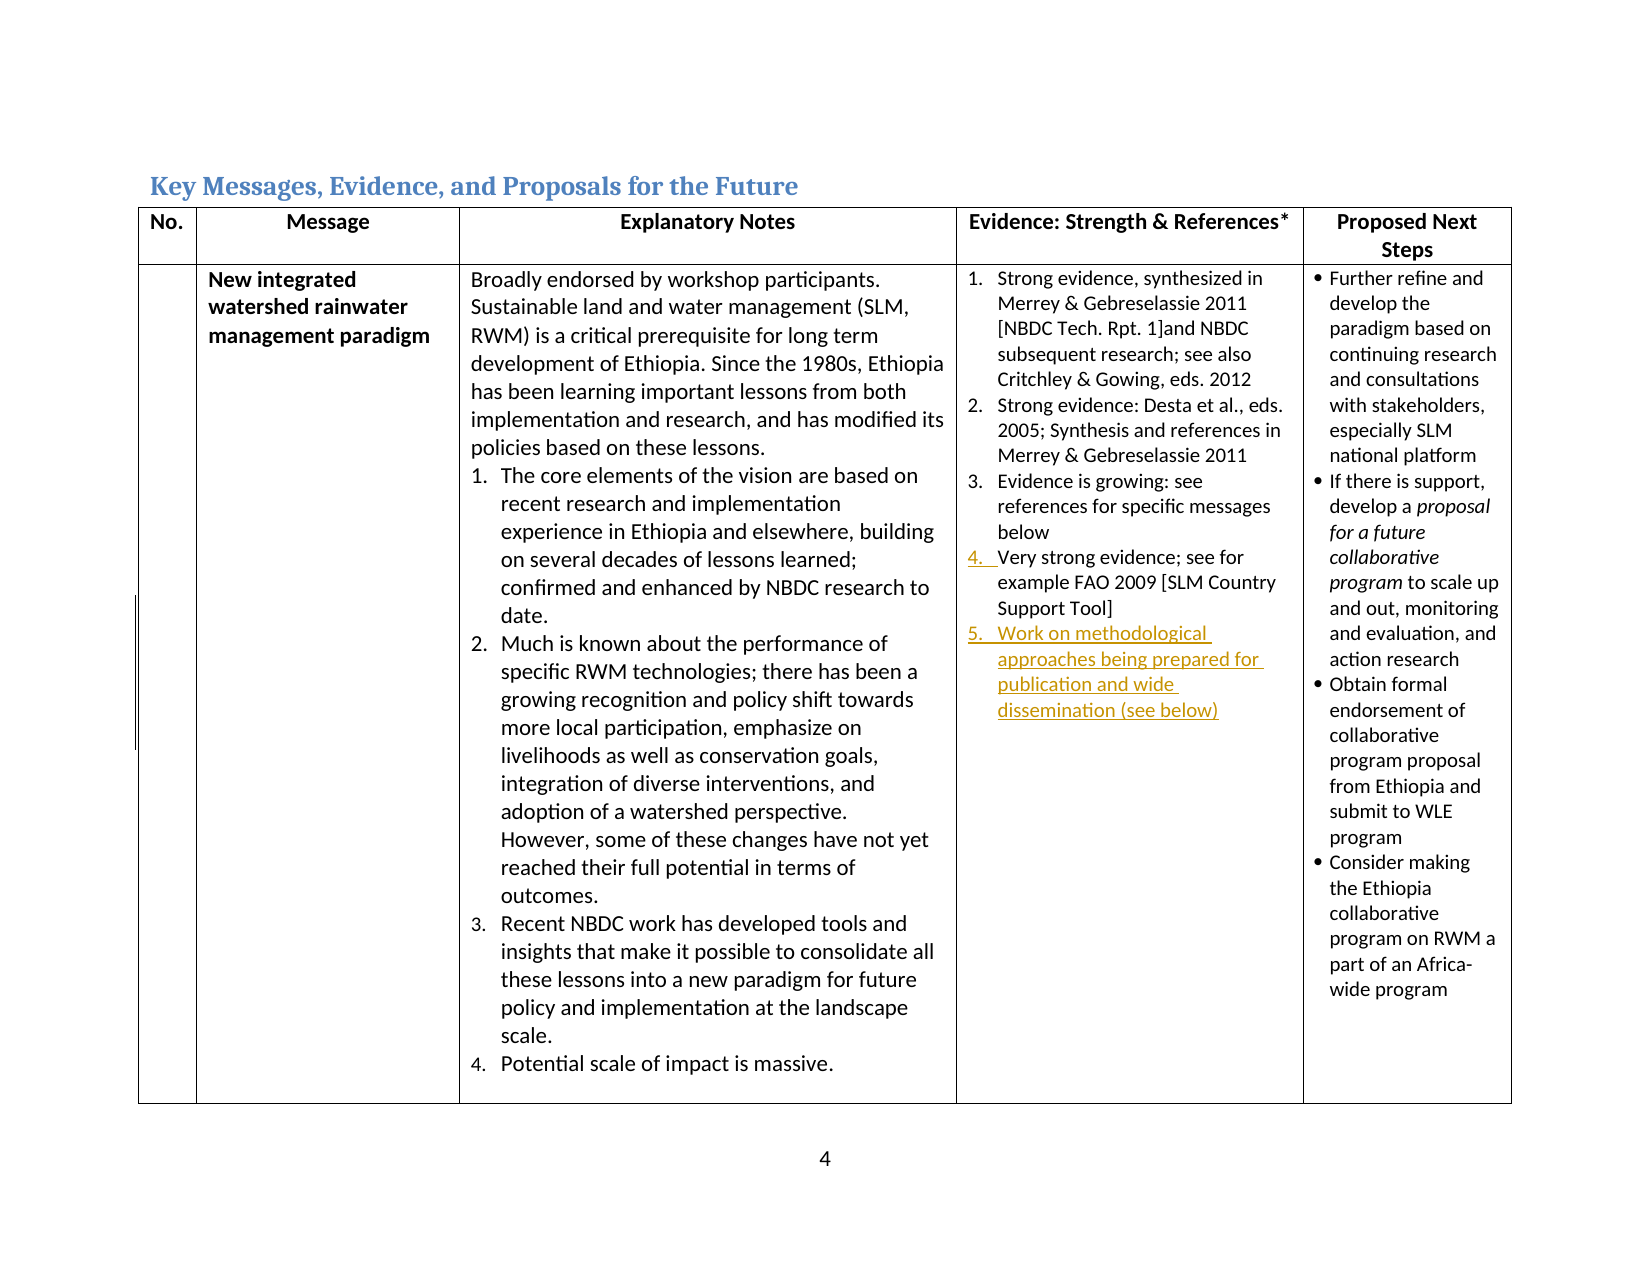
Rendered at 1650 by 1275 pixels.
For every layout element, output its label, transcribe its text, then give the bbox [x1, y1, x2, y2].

table_header Evidence: Strength & References* [957, 208, 1303, 264]
subtitle Key Messages, Evidence, and Proposals for the Future [150, 171, 1500, 202]
table_cell [139, 265, 196, 1103]
table_header Proposed Next Steps [1304, 208, 1511, 264]
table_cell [957, 265, 1303, 1103]
table_header Explanatory Notes [460, 208, 956, 264]
table_header Message [197, 208, 459, 264]
table_header No. [139, 208, 196, 264]
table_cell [197, 265, 459, 1103]
